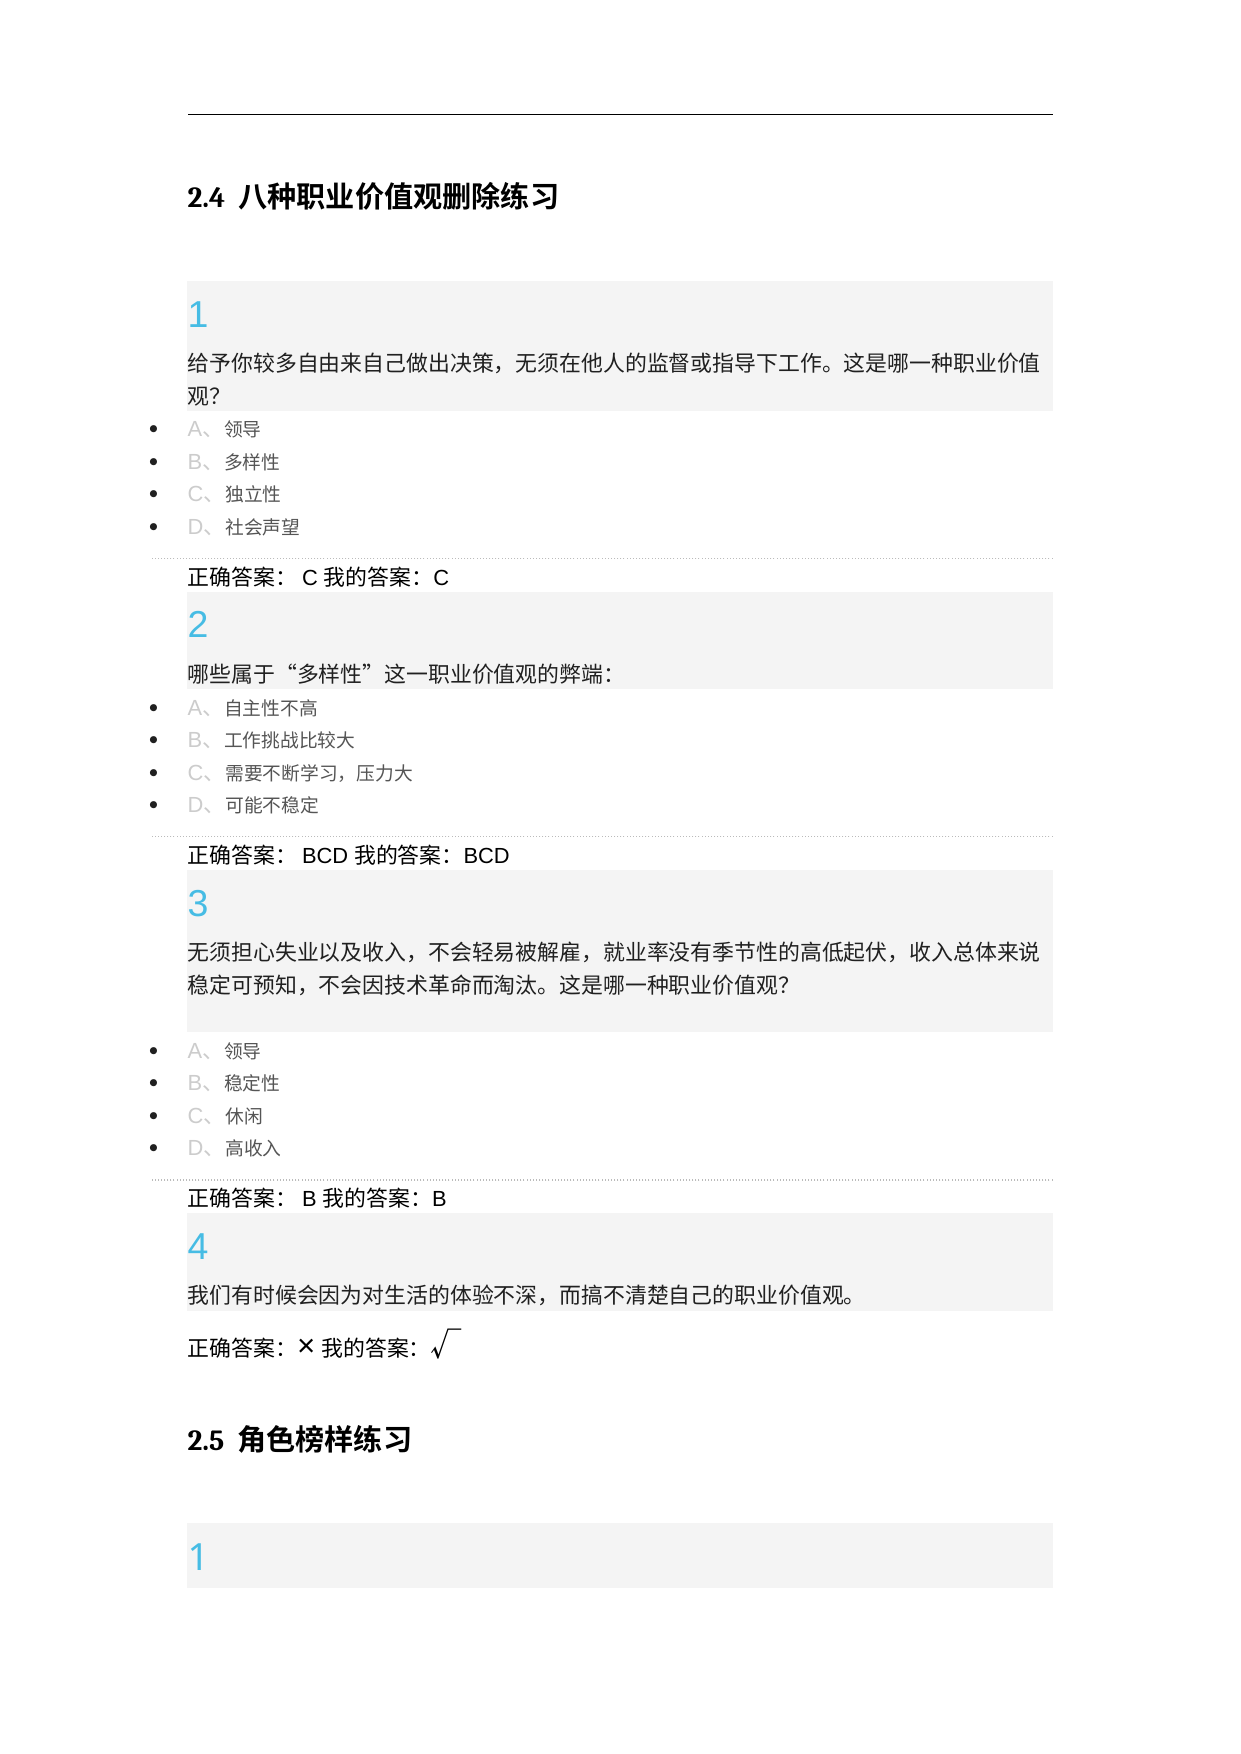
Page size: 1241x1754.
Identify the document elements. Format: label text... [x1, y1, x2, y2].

list D、可能不稳定 [150, 787, 1053, 837]
list C、独立性 [150, 476, 1053, 508]
text 1 [187, 281, 1053, 346]
text 3 [187, 870, 1053, 935]
list C、需要不断学习，压力大 [150, 754, 1053, 787]
list D、社会声望 [150, 508, 1053, 559]
subtitle 2.5 角色榜样练习 [187, 1405, 1053, 1470]
text 4 [187, 1213, 1053, 1278]
text 哪些属于“多样性”这一职业价值观的弊端： [187, 657, 1053, 689]
text 1 [187, 1523, 1053, 1588]
text 我们有时候会因为对生活的体验不深，而搞不清楚自己的职业价值观。 [187, 1278, 1053, 1311]
text 给予你较多自由来自己做出决策，无须在他人的监督或指导下工作。这是哪一种职业价值观？ [187, 346, 1053, 411]
list B、多样性 [150, 443, 1053, 476]
text 无须担心失业以及收入，不会轻易被解雇，就业率没有季节性的高低起伏，收入总体来说稳定可预知，不会因技术革命而淘汰。这是哪一种职业价值观？ [187, 935, 1053, 1000]
list A、领导 [150, 411, 1053, 443]
list B、稳定性 [150, 1065, 1053, 1097]
subtitle 2.4 八种职业价值观删除练习 [187, 162, 1053, 227]
text 2 [187, 592, 1053, 657]
text 正确答案： BCD 我的答案：BCD [187, 837, 1053, 870]
list A、领导 [150, 1032, 1053, 1065]
list B、工作挑战比较大 [150, 722, 1053, 754]
text 正确答案： C 我的答案：C [187, 559, 1053, 592]
list D、高收入 [150, 1130, 1053, 1181]
list C、休闲 [150, 1097, 1053, 1130]
text 正确答案：× 我的答案：√ [187, 1311, 1053, 1376]
text 正确答案： B 我的答案：B [187, 1181, 1053, 1213]
list A、自主性不高 [150, 689, 1053, 722]
